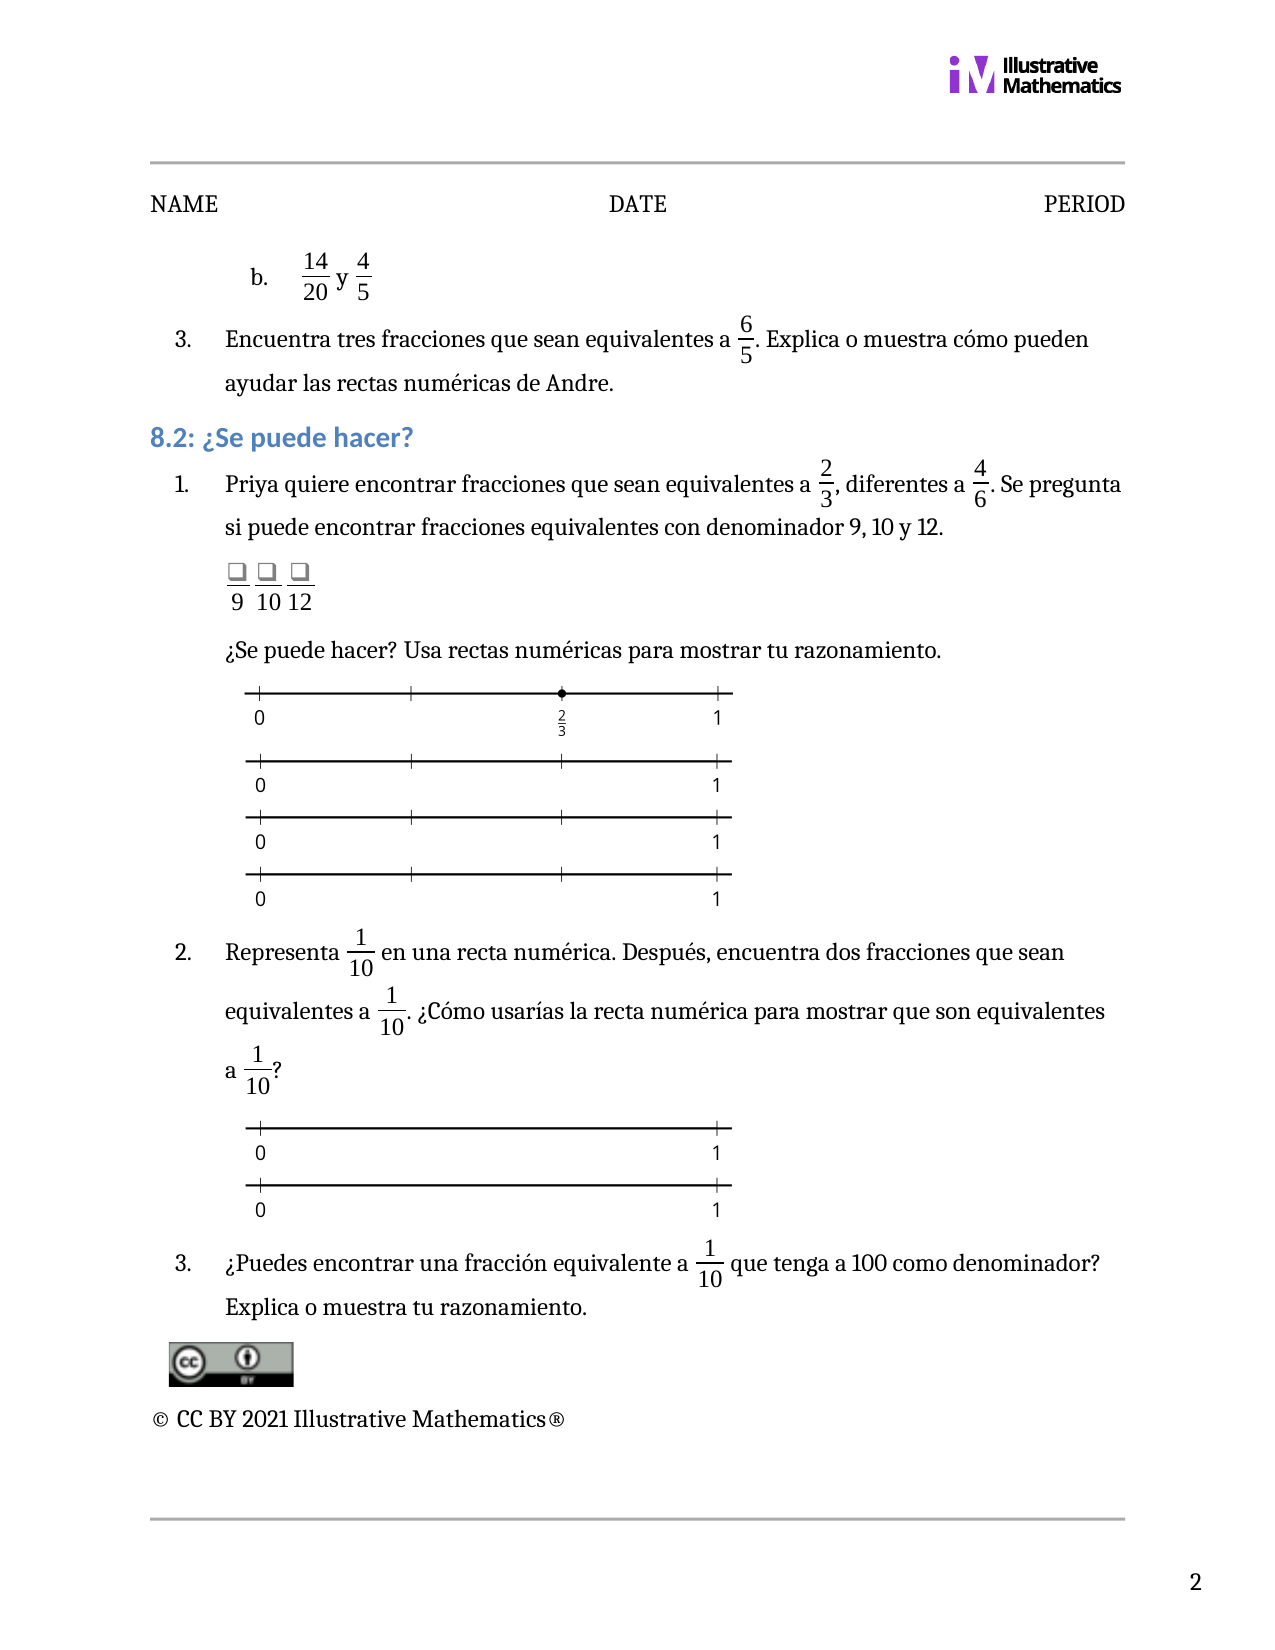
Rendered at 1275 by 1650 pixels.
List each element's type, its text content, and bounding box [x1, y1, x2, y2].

picture [243, 685, 734, 744]
picture [243, 753, 734, 800]
text © CC BY 2021 Illustrative Mathematics® [150, 1405, 1125, 1434]
picture [243, 866, 734, 914]
picture [243, 1120, 734, 1168]
subtitle 8.2: ¿Se puede hacer? [150, 419, 1125, 454]
picture [243, 809, 734, 857]
list Priya quiere encontrar fracciones que sean equivalentes a , diferentes a . Se pregunta si puede encontrar fracciones equivalentes con denominador 9, 10 y 12. [175, 454, 1125, 542]
picture [168, 1342, 294, 1387]
picture [243, 1177, 734, 1225]
list y [250, 247, 1125, 306]
picture [949, 55, 1121, 93]
list ¿Se puede hacer? Usa rectas numéricas para mostrar tu razonamiento. [175, 636, 1125, 664]
list Encuentra tres fracciones que sean equivalentes a . Explica o muestra cómo pueden ayudar las rectas numéricas de Andre. [175, 310, 1125, 398]
list Representa en una recta numérica. Después, encuentra dos fracciones que sean equivalentes a . ¿Cómo usarías la recta numérica para mostrar que son equivalentes a ? [175, 923, 1125, 1100]
list ¿Puedes encontrar una fracción equivalente a que tenga a 100 como denominador? Explica o muestra tu razonamiento. [175, 1234, 1125, 1322]
